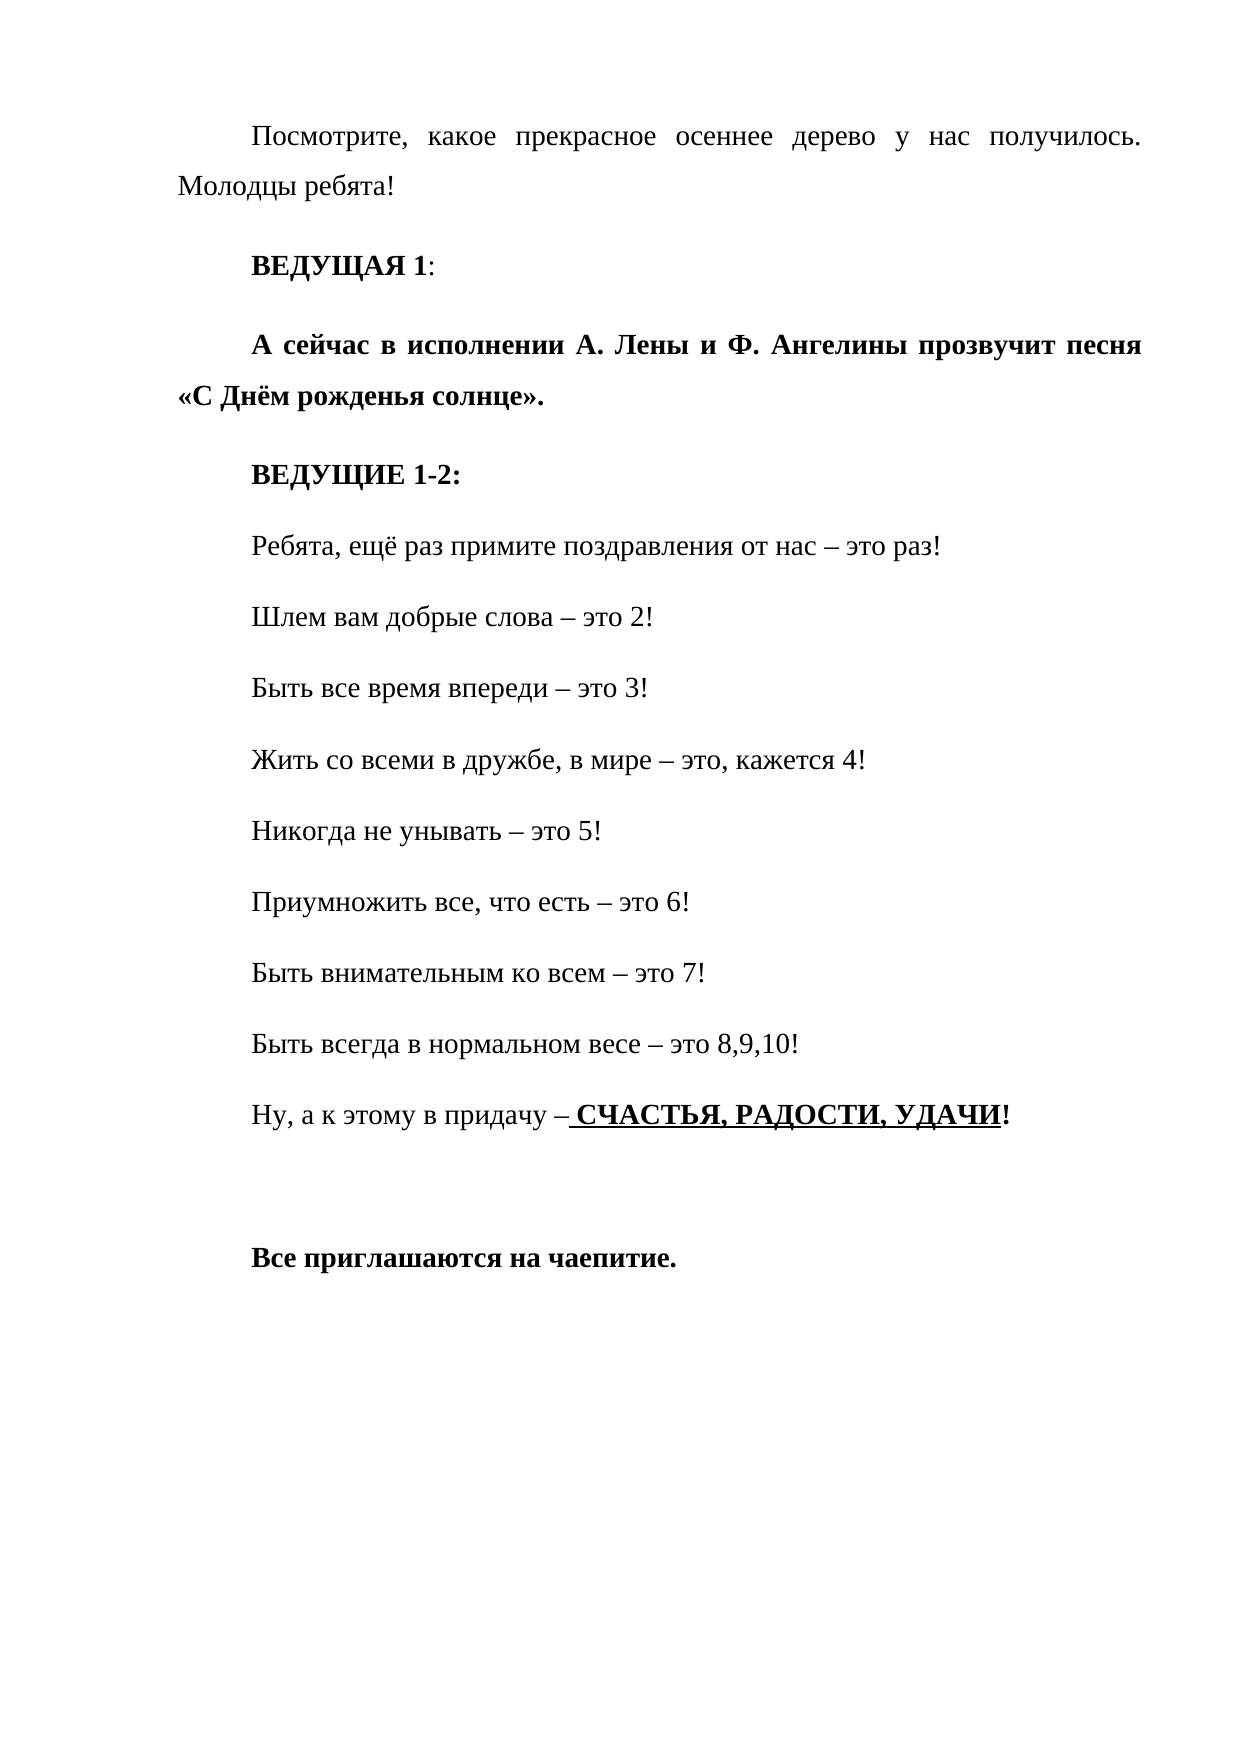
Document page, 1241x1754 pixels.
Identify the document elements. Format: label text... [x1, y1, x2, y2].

text Быть внимательным ко всем – это 7! [177, 955, 1152, 989]
text Все приглашаются на чаепитие. [177, 1240, 1152, 1273]
text Посмотрите, какое прекрасное осеннее дерево у нас получилось. Молодцы ребята! [177, 118, 1143, 202]
text Ну, а к этому в придачу – СЧАСТЬЯ, РАДОСТИ, УДАЧИ! [177, 1097, 1152, 1131]
text Шлем вам добрые слова – это 2! [177, 599, 1152, 633]
text А сейчас в исполнении А. Лены и Ф. Ангелины прозвучит песня «С Днём рожденья солнце». [177, 327, 1143, 411]
text Никогда не унывать – это 5! [177, 813, 1152, 846]
text Быть все время впереди – это 3! [177, 671, 1152, 704]
text ВЕДУЩИЕ 1-2: [177, 457, 1152, 491]
text ВЕДУЩАЯ 1: [177, 248, 1143, 281]
text Жить со всеми в дружбе, в мире – это, кажется 4! [177, 742, 1152, 775]
text Приумножить все, что есть – это 6! [177, 884, 1152, 918]
text Быть всегда в нормальном весе – это 8,9,10! [177, 1026, 1152, 1060]
text Ребята, ещё раз примите поздравления от нас – это раз! [177, 528, 1152, 562]
